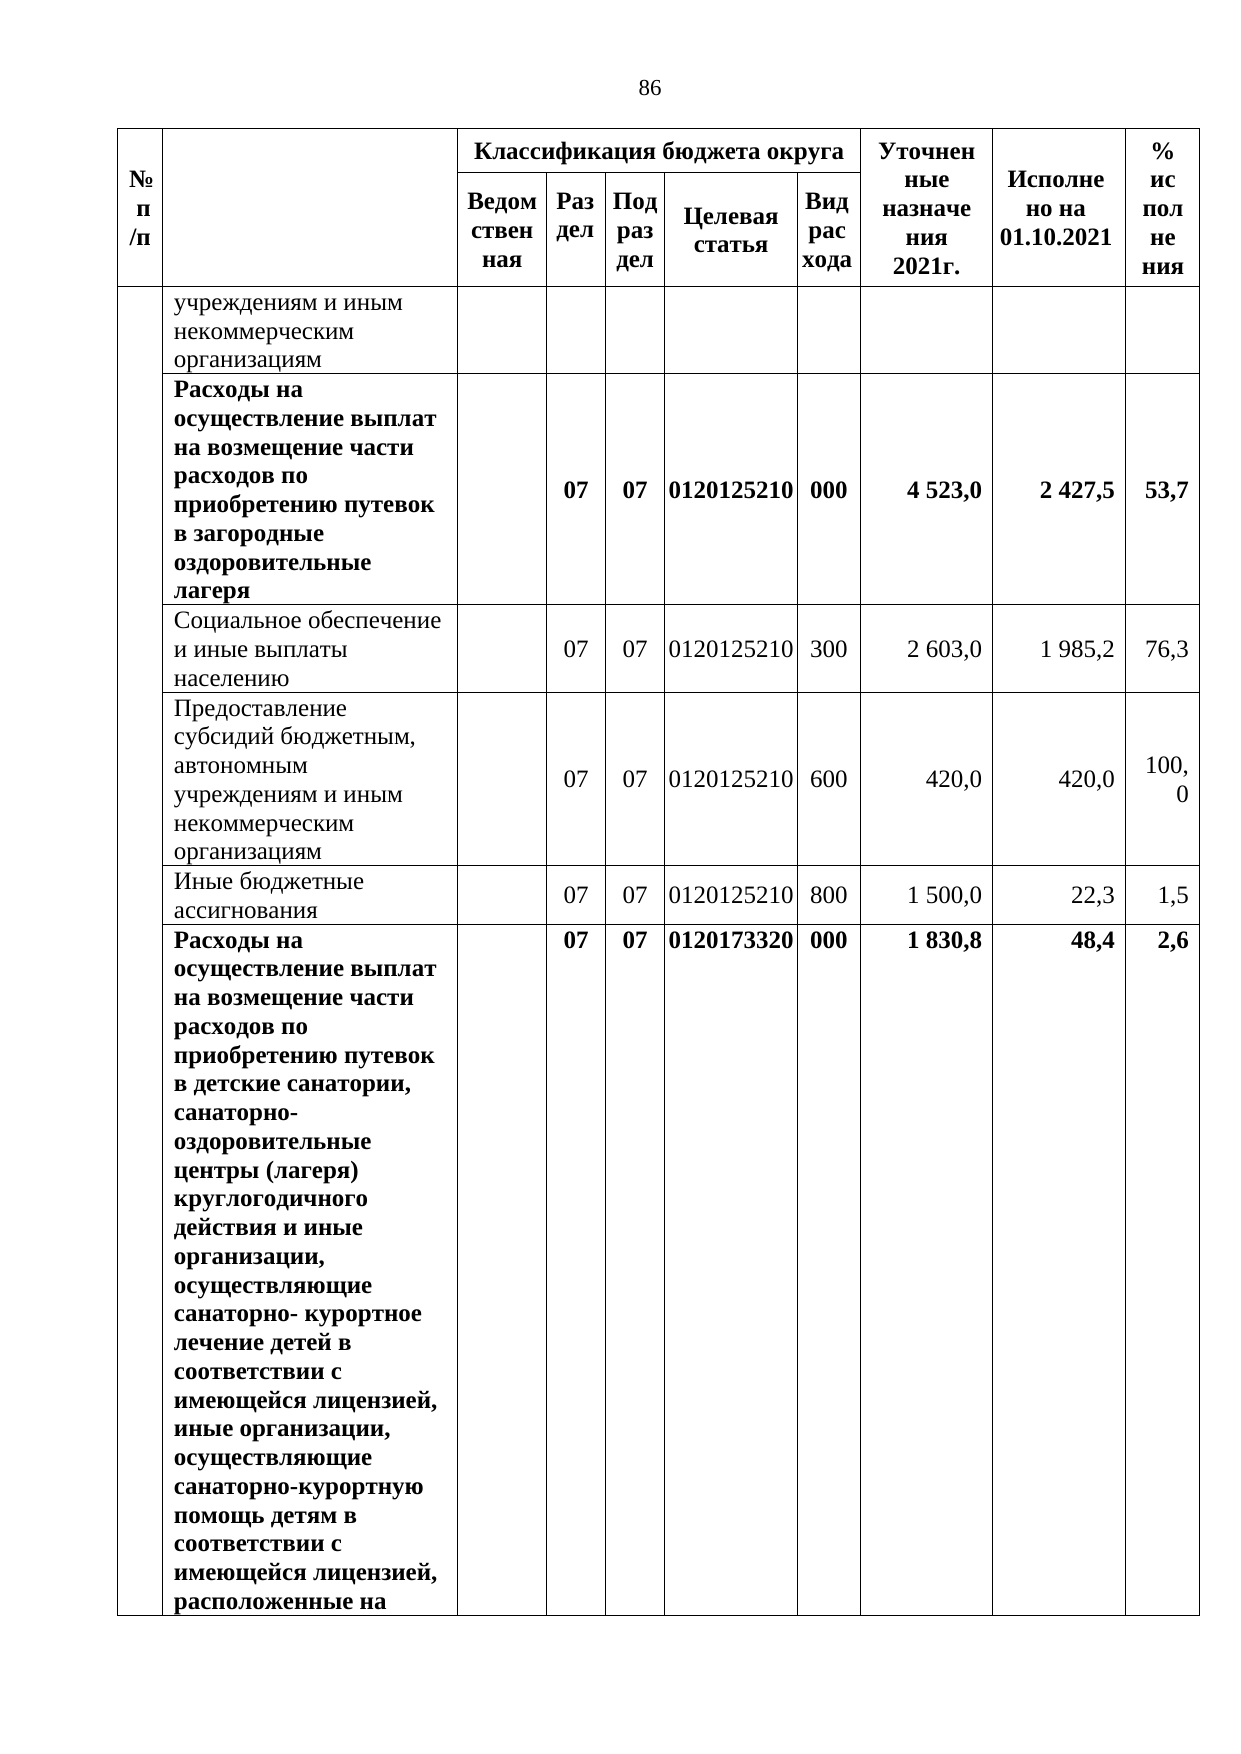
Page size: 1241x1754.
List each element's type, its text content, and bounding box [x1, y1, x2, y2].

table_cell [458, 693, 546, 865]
table_header № п/п [118, 129, 162, 286]
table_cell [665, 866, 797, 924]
table_cell [547, 256, 605, 286]
table_cell Вид рас хода [798, 173, 860, 286]
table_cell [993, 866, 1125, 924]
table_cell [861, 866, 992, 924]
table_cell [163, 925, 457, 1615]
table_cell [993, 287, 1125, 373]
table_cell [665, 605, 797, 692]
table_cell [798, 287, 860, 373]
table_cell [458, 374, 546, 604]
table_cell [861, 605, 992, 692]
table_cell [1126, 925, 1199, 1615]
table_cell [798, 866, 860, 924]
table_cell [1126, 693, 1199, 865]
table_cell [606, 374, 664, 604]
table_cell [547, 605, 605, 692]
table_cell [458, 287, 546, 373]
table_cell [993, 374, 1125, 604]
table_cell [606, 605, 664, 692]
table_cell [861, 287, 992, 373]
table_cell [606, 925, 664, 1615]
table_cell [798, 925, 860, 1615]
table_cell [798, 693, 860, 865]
table_header [163, 129, 457, 286]
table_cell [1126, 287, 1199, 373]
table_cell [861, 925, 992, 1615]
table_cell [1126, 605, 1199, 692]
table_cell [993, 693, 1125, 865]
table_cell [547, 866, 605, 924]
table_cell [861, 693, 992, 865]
table_cell Раз дел [547, 173, 605, 256]
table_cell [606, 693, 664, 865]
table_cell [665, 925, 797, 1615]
table_header Уточненные назначе ния 2021г. [861, 129, 992, 286]
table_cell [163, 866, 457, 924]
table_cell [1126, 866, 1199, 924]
table_header % ис полне ния [1126, 129, 1199, 286]
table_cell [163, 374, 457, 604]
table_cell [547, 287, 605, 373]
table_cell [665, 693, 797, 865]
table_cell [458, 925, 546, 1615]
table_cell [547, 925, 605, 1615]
table_header Исполне но на 01.10.2021 [993, 129, 1125, 286]
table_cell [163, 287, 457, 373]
table_header Классификация бюджета округа [458, 129, 860, 172]
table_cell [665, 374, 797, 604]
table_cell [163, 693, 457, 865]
table_cell Ведом ствен ная [458, 173, 546, 286]
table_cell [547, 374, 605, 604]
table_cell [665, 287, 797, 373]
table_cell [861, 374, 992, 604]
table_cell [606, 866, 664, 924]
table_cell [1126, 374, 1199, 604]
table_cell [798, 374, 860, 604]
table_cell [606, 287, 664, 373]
table_cell Под раз дел [606, 173, 664, 286]
table_cell Целевая статья [665, 173, 797, 286]
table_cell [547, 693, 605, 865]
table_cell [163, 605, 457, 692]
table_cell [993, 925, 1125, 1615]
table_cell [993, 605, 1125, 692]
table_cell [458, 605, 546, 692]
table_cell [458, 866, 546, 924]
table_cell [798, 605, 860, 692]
